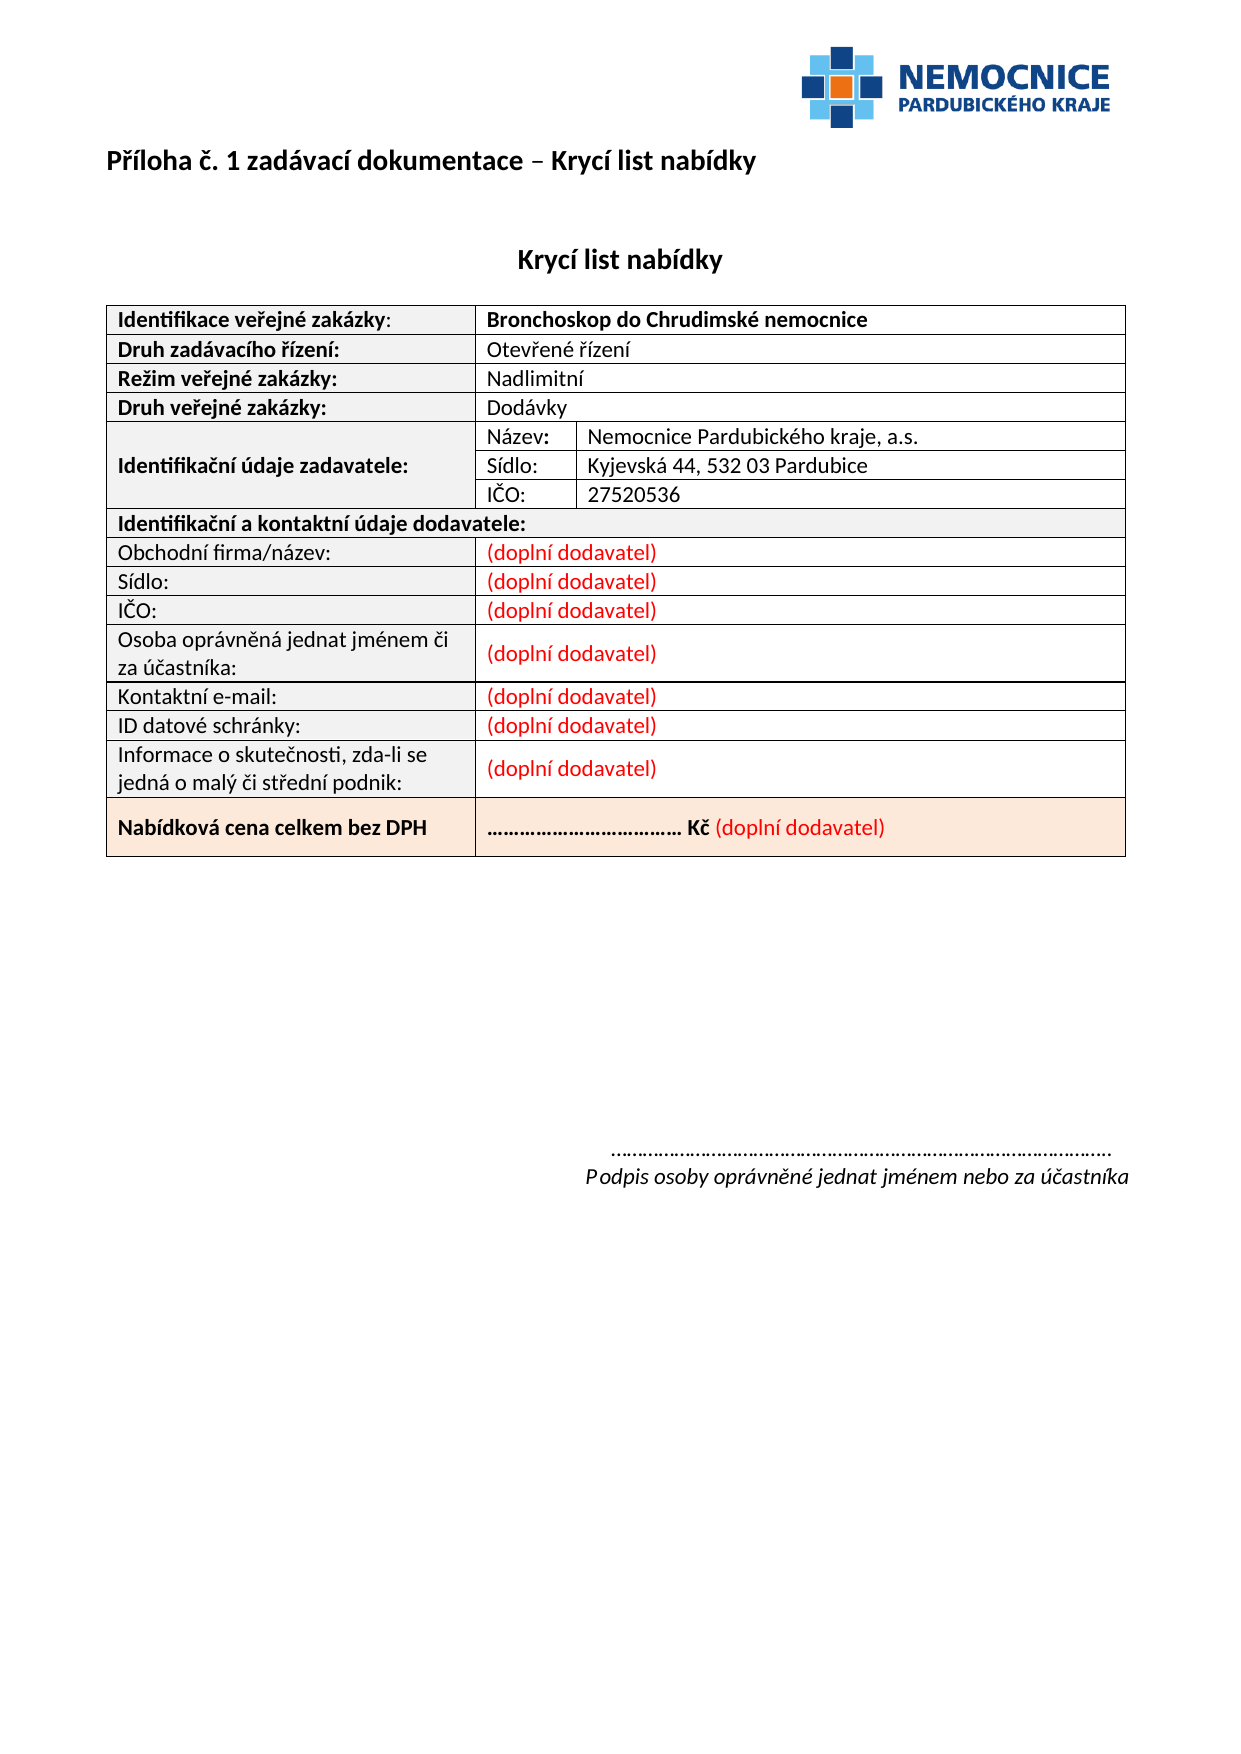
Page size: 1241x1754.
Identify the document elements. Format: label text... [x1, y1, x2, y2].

picture [800, 46, 1110, 129]
text Krycí list nabídky [106, 241, 1134, 277]
table_cell (doplní dodavatel) [476, 683, 1125, 710]
text ………………………………………………………………………………….. [106, 1134, 1134, 1162]
table_cell ID datové schránky: [107, 711, 475, 739]
table_cell (doplní dodavatel) [476, 567, 1125, 595]
table_cell Sídlo: [107, 567, 475, 595]
table_cell IČO: [107, 596, 475, 624]
table_cell Kontaktní e-mail: [107, 683, 475, 710]
table_cell Dodávky [476, 393, 1125, 421]
table_cell Identifikační údaje zadavatele: [107, 422, 475, 508]
table_cell IČO: [476, 480, 576, 508]
table_cell Druh veřejné zakázky: [107, 393, 475, 421]
table_cell Nabídková cena celkem bez DPH [107, 798, 475, 856]
table_cell (doplní dodavatel) [476, 741, 1125, 797]
table_cell (doplní dodavatel) [476, 596, 1125, 624]
table_cell Identifikační a kontaktní údaje dodavatele: [107, 509, 1125, 537]
text Příloha č. 1 zadávací dokumentace – Krycí list nabídky [106, 142, 1134, 177]
table_cell (doplní dodavatel) [476, 711, 1125, 739]
table_cell Obchodní firma/název: [107, 538, 475, 566]
table_cell Informace o skutečnosti, zda-li se jedná o malý či střední podnik: [107, 741, 475, 797]
table_cell 27520536 [577, 480, 1125, 508]
table_cell Název: [476, 422, 576, 450]
table_cell Druh zadávacího řízení: [107, 335, 475, 363]
table_header Bronchoskop do Chrudimské nemocnice [476, 306, 1125, 334]
table_header Identifikace veřejné zakázky: [107, 306, 475, 334]
table_cell Nemocnice Pardubického kraje, a.s. [577, 422, 1125, 450]
table_cell Otevřené řízení [476, 335, 1125, 363]
table_cell Režim veřejné zakázky: [107, 364, 475, 392]
table_cell Kyjevská 44, 532 03 Pardubice [577, 451, 1125, 479]
table_cell (doplní dodavatel) [476, 625, 1125, 681]
table_cell Sídlo: [476, 451, 576, 479]
table_cell Nadlimitní [476, 364, 1125, 392]
table_cell (doplní dodavatel) [476, 538, 1125, 566]
table_cell ……………………………… Kč (doplní dodavatel) [476, 798, 1125, 856]
table_cell Osoba oprávněná jednat jménem či za účastníka: [107, 625, 475, 681]
text Podpis osoby oprávněné jednat jménem nebo za účastníka [106, 1162, 1134, 1190]
